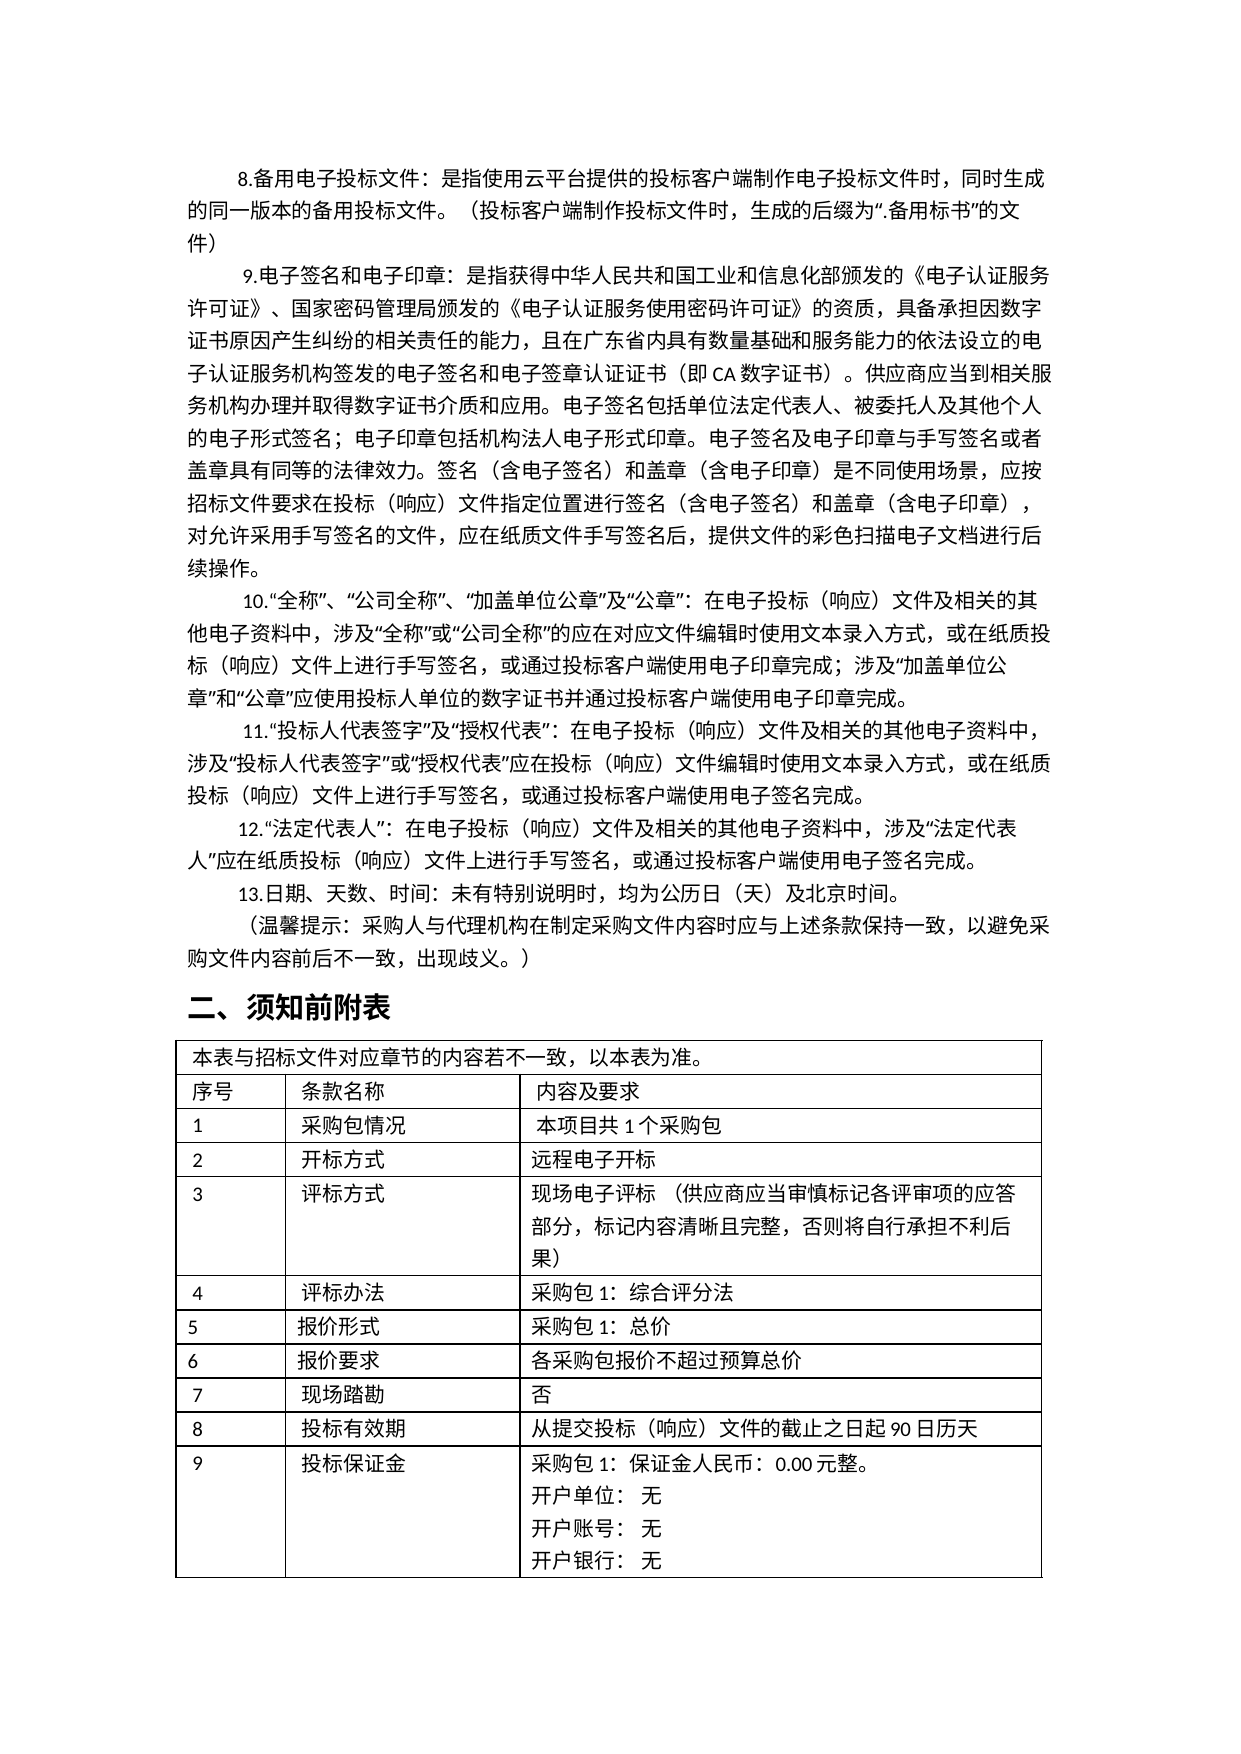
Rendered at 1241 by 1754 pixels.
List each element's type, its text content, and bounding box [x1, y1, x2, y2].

text 二、须知前附表 [187, 974, 1053, 1039]
text 13.日期、天数、时间：未有特别说明时，均为公历日（天）及北京时间。 [187, 877, 1053, 909]
table_cell 评标方式 [286, 1177, 519, 1275]
table_cell 远程电子开标 [521, 1143, 1041, 1176]
table_cell 从提交投标（响应）文件的截止之日起90日历天 [521, 1413, 1041, 1445]
table_header 本表与招标文件对应章节的内容若不一致，以本表为准。 [177, 1041, 1041, 1073]
table_cell 本项目共1个采购包 [521, 1109, 1041, 1142]
table_cell 2 [177, 1143, 285, 1176]
table_cell 1 [177, 1109, 285, 1142]
table_cell 3 [177, 1177, 285, 1275]
text 11.“投标人代表签字”及“授权代表”：在电子投标（响应）文件及相关的其他电子资料中，涉及“投标人代表签字”或“授权代表”应在投标（响应）文件编辑时使用文本录入方式，或在纸质投标（响应）文件上进行手写签名，或通过投标客户端使用电子签名完成。 [187, 714, 1053, 812]
table_cell 采购包1：总价 [521, 1311, 1041, 1343]
table_cell 采购包情况 [286, 1109, 519, 1142]
text 12.“法定代表人”：在电子投标（响应）文件及相关的其他电子资料中，涉及“法定代表人”应在纸质投标（响应）文件上进行手写签名，或通过投标客户端使用电子签名完成。 [187, 812, 1053, 877]
table_cell 序号 [177, 1075, 285, 1108]
table_cell 9 [177, 1447, 285, 1577]
table_cell 开标方式 [286, 1143, 519, 1176]
table_cell 4 [177, 1276, 285, 1309]
table_cell 条款名称 [286, 1075, 519, 1108]
text （温馨提示：采购人与代理机构在制定采购文件内容时应与上述条款保持一致，以避免采购文件内容前后不一致，出现歧义。） [187, 909, 1053, 974]
table_cell 现场踏勘 [286, 1379, 519, 1411]
table_cell 投标有效期 [286, 1413, 519, 1445]
table_cell 现场电子评标 （供应商应当审慎标记各评审项的应答部分，标记内容清晰且完整，否则将自行承担不利后果） [521, 1177, 1041, 1275]
text 10.“全称”、“公司全称”、“加盖单位公章”及“公章”：在电子投标（响应）文件及相关的其他电子资料中，涉及“全称”或“公司全称”的应在对应文件编辑时使用文本录入方式，或在纸质投标（响应）文件上进行手写签名，或通过投标客户端使用电子印章完成；涉及“加盖单位公章”和“公章”应使用投标人单位的数字证书并通过投标客户端使用电子印章完成。 [187, 584, 1053, 714]
table_cell 否 [521, 1379, 1041, 1411]
table_cell 8 [177, 1413, 285, 1445]
table_cell 各采购包报价不超过预算总价 [521, 1345, 1041, 1377]
text 9.电子签名和电子印章：是指获得中华人民共和国工业和信息化部颁发的《电子认证服务许可证》、国家密码管理局颁发的《电子认证服务使用密码许可证》的资质，具备承担因数字证书原因产生纠纷的相关责任的能力，且在广东省内具有数量基础和服务能力的依法设立的电子认证服务机构签发的电子签名和电子签章认证证书（即CA数字证书）。供应商应当到相关服务机构办理并取得数字证书介质和应用。电子签名包括单位法定代表人、被委托人及其他个人的电子形式签名；电子印章包括机构法人电子形式印章。电子签名及电子印章与手写签名或者盖章具有同等的法律效力。签名（含电子签名）和盖章（含电子印章）是不同使用场景，应按招标文件要求在投标（响应）文件指定位置进行签名（含电子签名）和盖章（含电子印章），对允许采用手写签名的文件，应在纸质文件手写签名后，提供文件的彩色扫描电子文档进行后续操作。 [187, 259, 1053, 584]
table_cell 5 [177, 1311, 285, 1343]
table_cell 投标保证金 [286, 1447, 519, 1577]
table_cell 报价形式 [286, 1311, 519, 1343]
table_cell 内容及要求 [521, 1075, 1041, 1108]
table_cell 6 [177, 1345, 285, 1377]
table_cell 7 [177, 1379, 285, 1411]
text 8.备用电子投标文件：是指使用云平台提供的投标客户端制作电子投标文件时，同时生成的同一版本的备用投标文件。（投标客户端制作投标文件时，生成的后缀为“.备用标书”的文件） [187, 162, 1053, 259]
table_cell 评标办法 [286, 1276, 519, 1309]
table_cell 采购包1：综合评分法 [521, 1276, 1041, 1309]
table_cell 报价要求 [286, 1345, 519, 1377]
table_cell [521, 1447, 1041, 1577]
